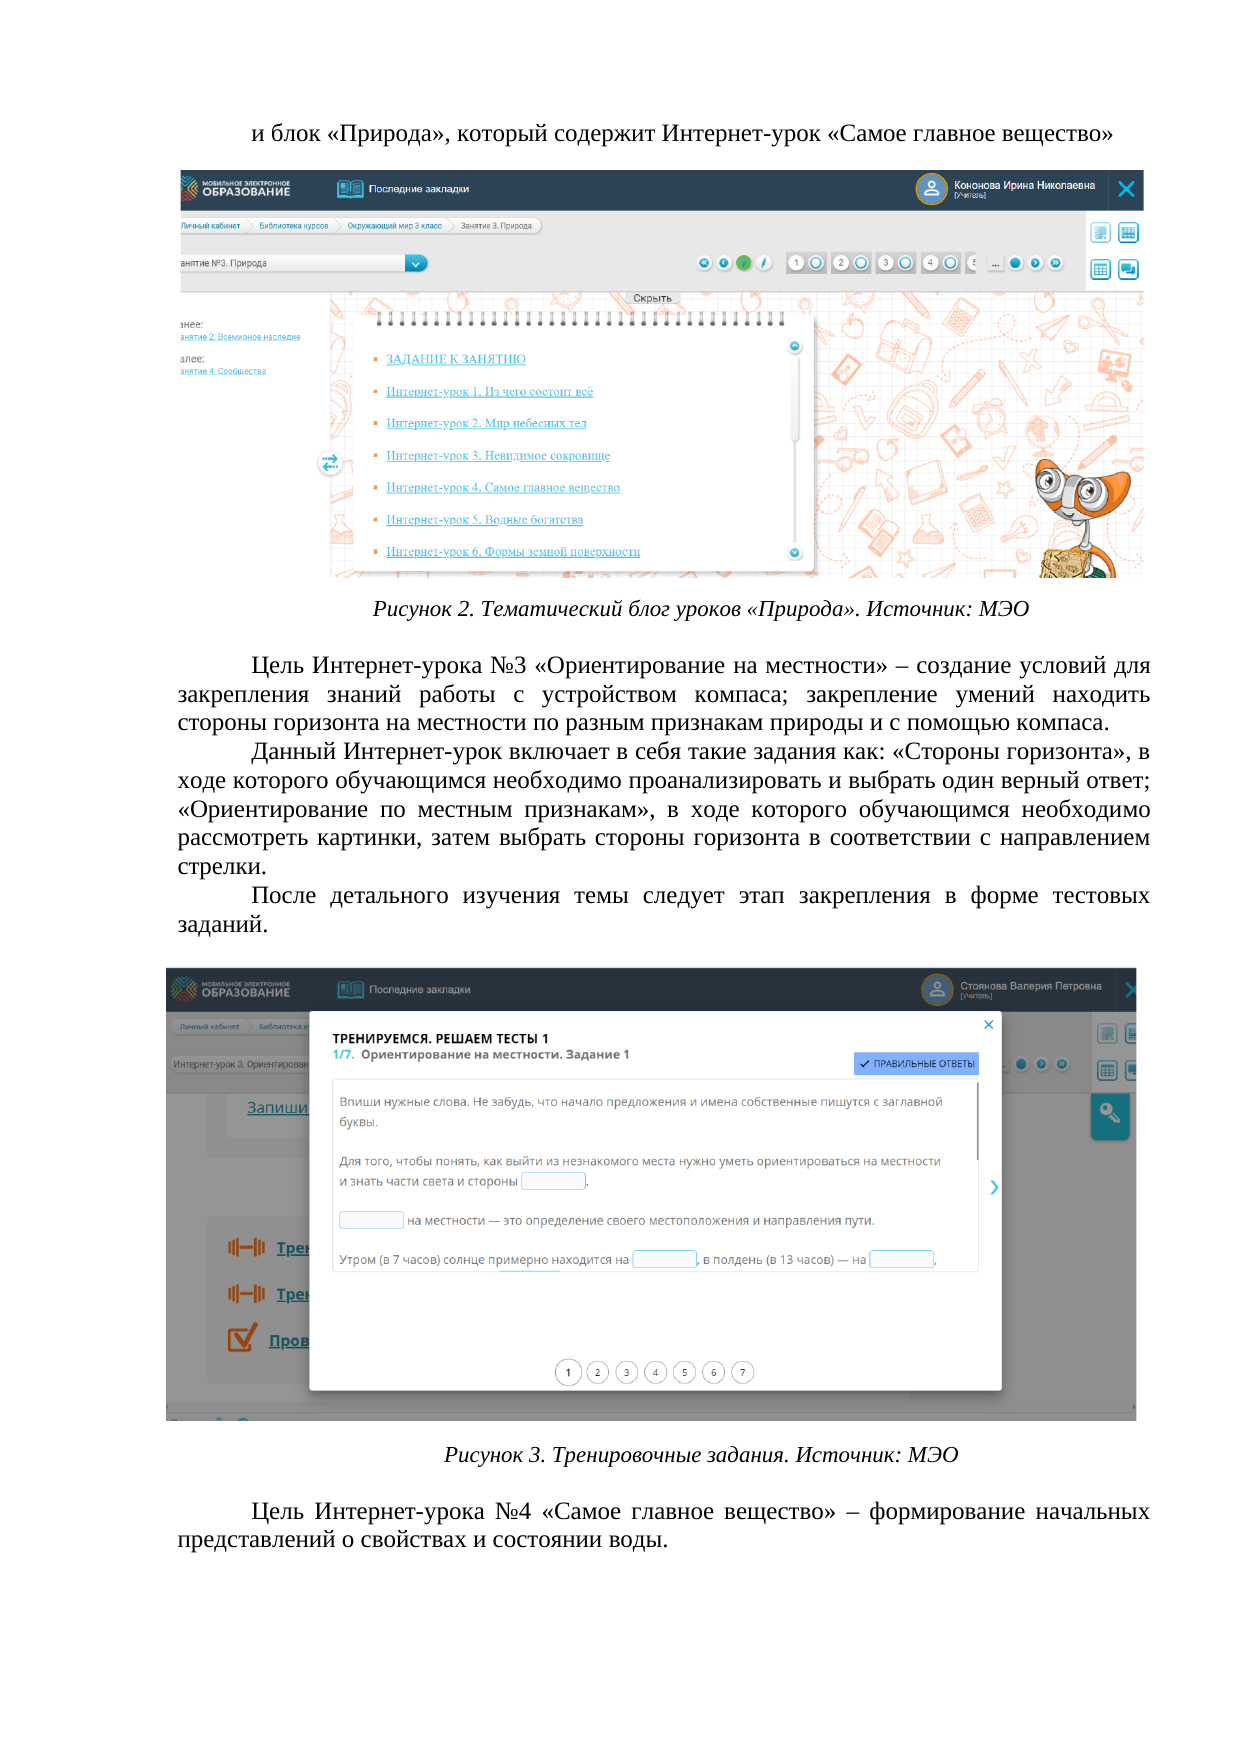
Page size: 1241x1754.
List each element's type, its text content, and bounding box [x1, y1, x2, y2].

text Цель Интернет-урока №4 «Самое главное вещество» – формирование начальных представлений о свойствах и состоянии воды. [177, 1496, 1152, 1553]
picture [164, 966, 1137, 1420]
text После детального изучения темы следует этап закрепления в форме тестовых заданий. [177, 880, 1152, 937]
text Данный Интернет-урок включает в себя такие задания как: «Стороны горизонта», в ходе которого обучающимся необходимо проанализировать и выбрать один верный ответ; «Ориентирование по местным признакам», в ходе которого обучающимся необходимо рассмотреть картинки, затем выбрать стороны горизонта в соответствии с направлением стрелки. [177, 736, 1152, 880]
text и блок «Природа», который содержит Интернет-урок «Самое главное вещество» [177, 118, 1152, 147]
picture [179, 170, 1148, 577]
text Цель Интернет-урока №3 «Ориентирование на местности» – создание условий для закрепления знаний работы с устройством компаса; закрепление умений находить стороны горизонта на местности по разным признакам природы и с помощью компаса. [177, 650, 1152, 736]
